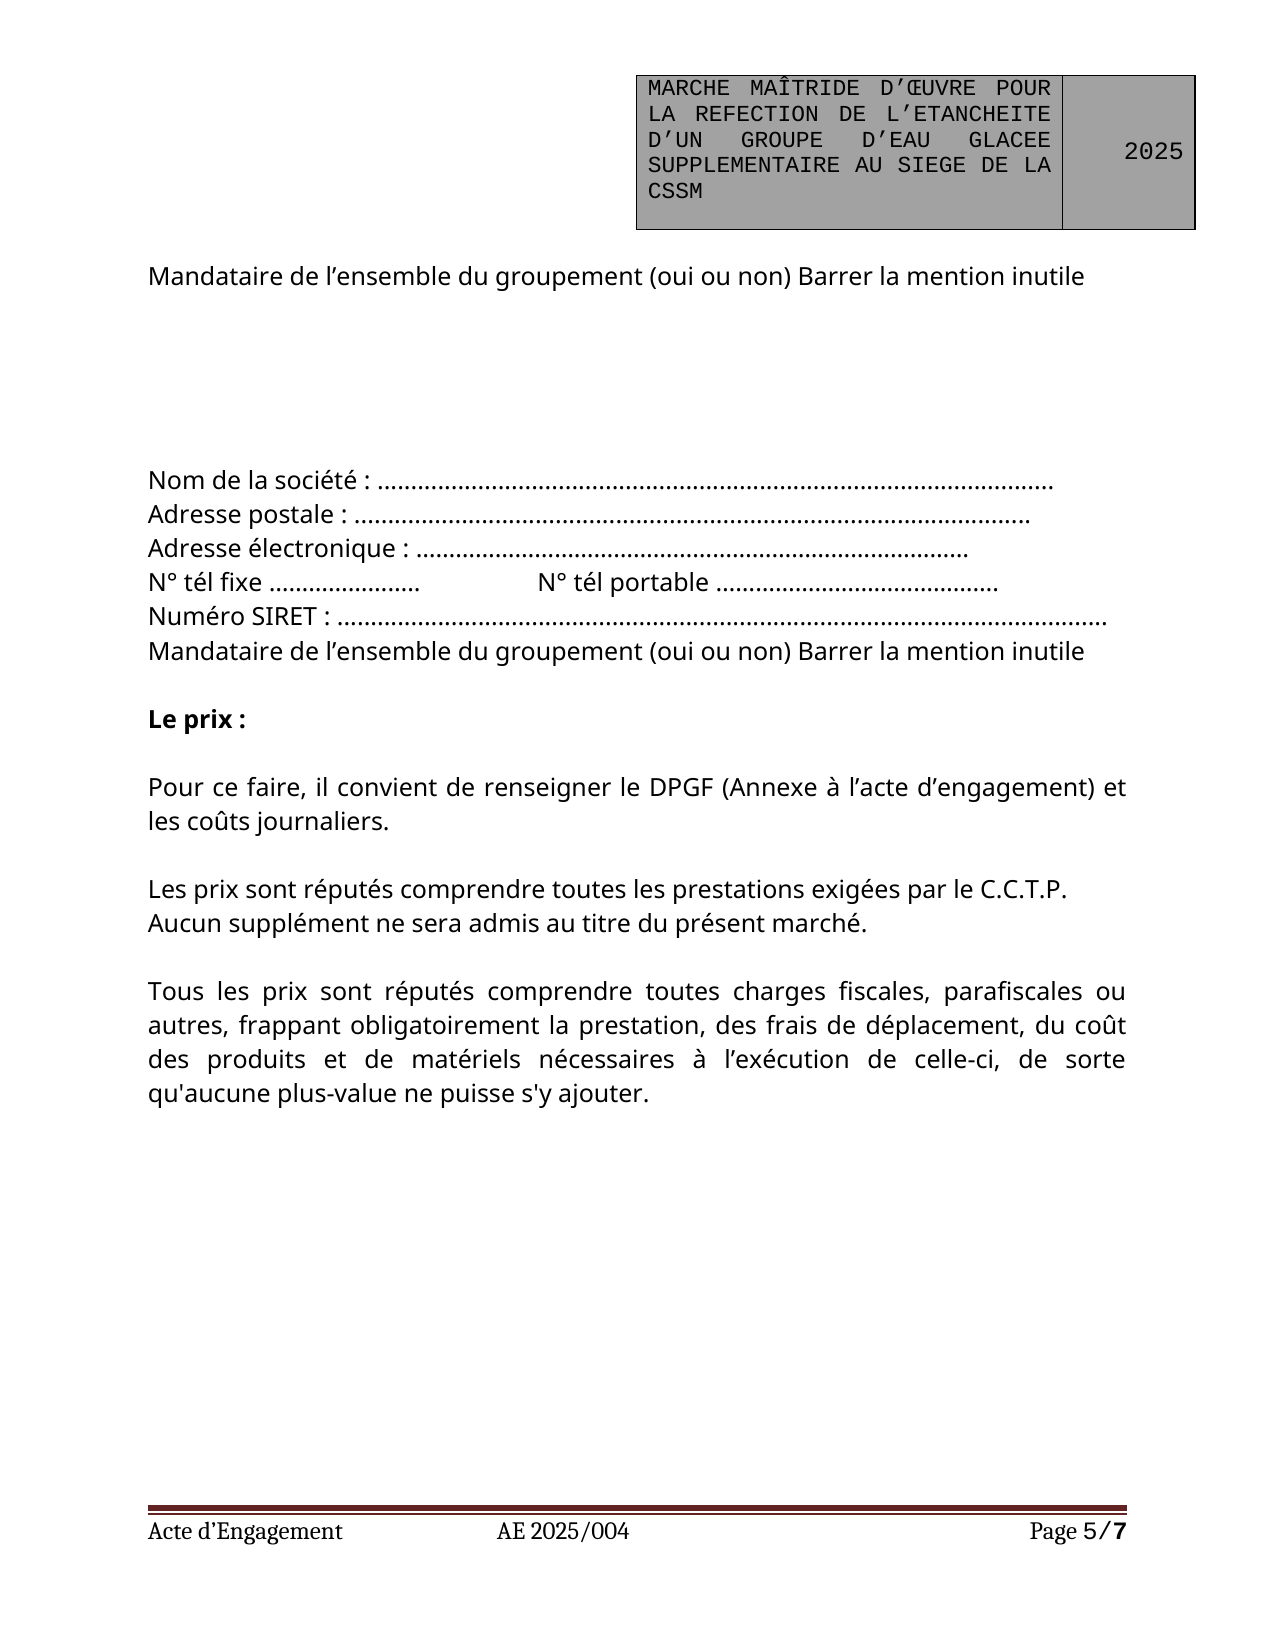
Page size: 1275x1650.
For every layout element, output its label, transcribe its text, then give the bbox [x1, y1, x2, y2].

text Mandataire de l’ensemble du groupement (oui ou non) Barrer la mention inutile [148, 258, 1127, 292]
text Pour ce faire, il convient de renseigner le DPGF (Annexe à l’acte d’engagement) et les coûts journaliers. [148, 769, 1127, 837]
text Le prix : [148, 701, 1127, 735]
text Aucun supplément ne sera admis au titre du présent marché. [148, 906, 1127, 940]
text Nom de la société : ..................................................................................................... [148, 463, 1127, 497]
text Adresse électronique : ………………………………………………………………………… [148, 531, 1127, 565]
text N° tél fixe ………………….. N° tél portable ……………………………………. [148, 565, 1127, 599]
text Mandataire de l’ensemble du groupement (oui ou non) Barrer la mention inutile [148, 633, 1127, 667]
text Adresse postale : ..................................................................................................... [148, 497, 1127, 531]
text Tous les prix sont réputés comprendre toutes charges fiscales, parafiscales ou autres, frappant obligatoirement la prestation, des frais de déplacement, du coût des produits et de matériels nécessaires à l’exécution de celle-ci, de sorte qu'aucune plus-value ne puisse s'y ajouter. [148, 974, 1127, 1110]
text Les prix sont réputés comprendre toutes les prestations exigées par le C.C.T.P. [148, 872, 1127, 906]
text Numéro SIRET : ................................................................................................................... [148, 599, 1127, 633]
